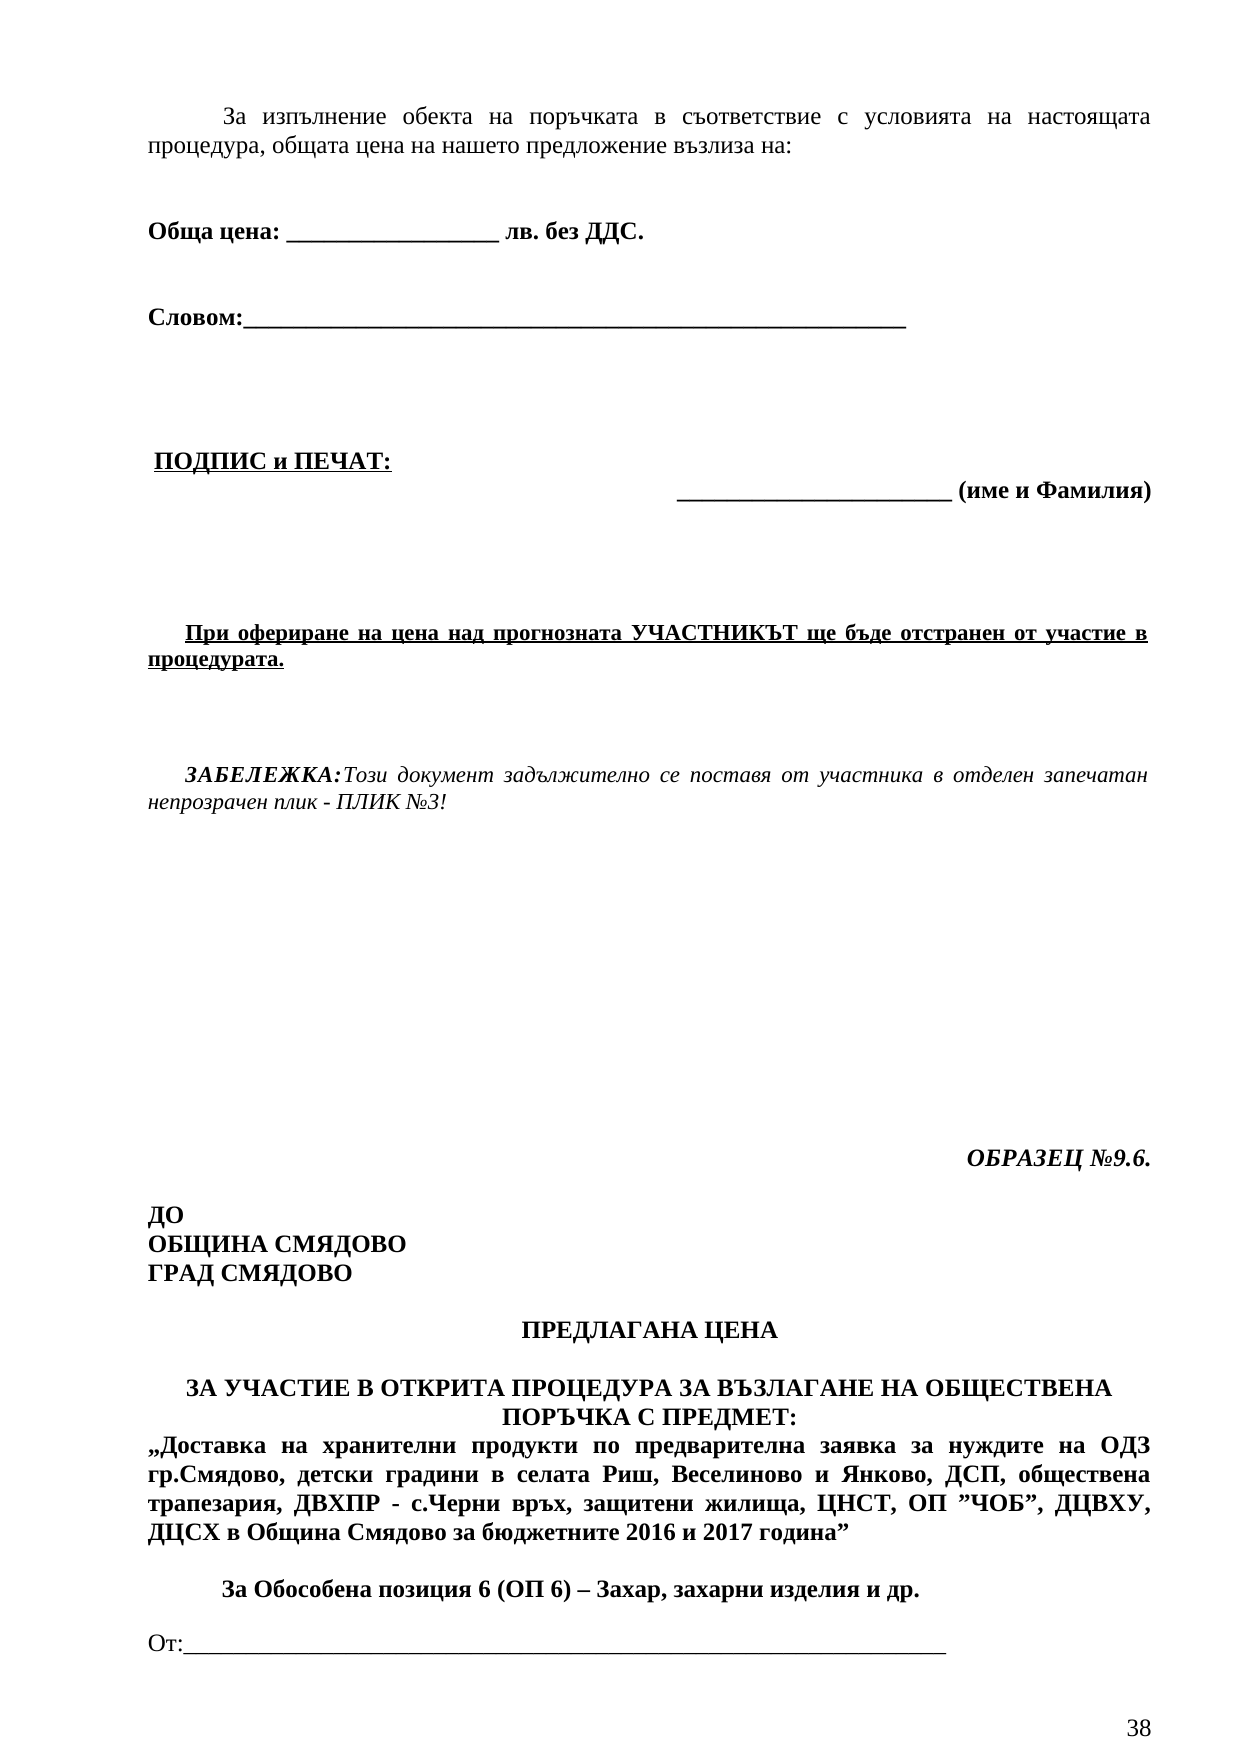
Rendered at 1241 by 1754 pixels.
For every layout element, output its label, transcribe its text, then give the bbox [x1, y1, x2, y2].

text ЗАБЕЛЕЖКА:Този документ задължително се поставя от участника в отделен запечатан непрозрачен плик - ПЛИК №3! [148, 761, 1149, 814]
text ПРЕДЛАГАНА ЦЕНА [148, 1315, 1152, 1344]
text ______________________ (име и Фамилия) [148, 475, 1152, 503]
text ОБЩИНА СМЯДОВО [148, 1229, 1152, 1258]
text ДО [148, 1200, 1152, 1229]
list За Обособена позиция 6 (ОП 6) – Захар, захарни изделия и др. [148, 1574, 1152, 1603]
text Обща цена: _________________ лв. без ДДС. [148, 216, 1152, 245]
text От:_____________________________________________________________ [148, 1628, 1152, 1657]
text ЗА УЧАСТИЕ В ОТКРИТА ПРОЦЕДУРА ЗА ВЪЗЛАГАНЕ НА ОБЩЕСТВЕНА ПОРЪЧКА С ПРЕДМЕТ: [148, 1373, 1152, 1430]
text При офериране на цена над прогнозната УЧАСТНИКЪТ ще бъде отстранен от участие в процедурата. [148, 618, 1149, 671]
text ГРАД СМЯДОВО [148, 1258, 1152, 1287]
text „Доставка на хранителни продукти по предварителна заявка за нуждите на ОДЗ гр.Смядово, детски градини в селата Риш, Веселиново и Янково, ДСП, обществена трапезария, ДВХПР - с.Черни връх, защитени жилища, ЦНСТ, ОП ”ЧОБ”, ДЦВХУ, ДЦСХ в Община Смядово за бюджетните 2016 и 2017 година” [148, 1430, 1152, 1545]
text За изпълнение обекта на поръчката в съответствие с условията на настоящата процедура, общата цена на нашето предложение възлиза на: [148, 101, 1152, 158]
text ОБРАЗЕЦ №9.6. [148, 1143, 1152, 1172]
text Словом:_____________________________________________________ [148, 302, 1152, 331]
text ПОДПИС и ПЕЧАТ: [148, 446, 1152, 475]
